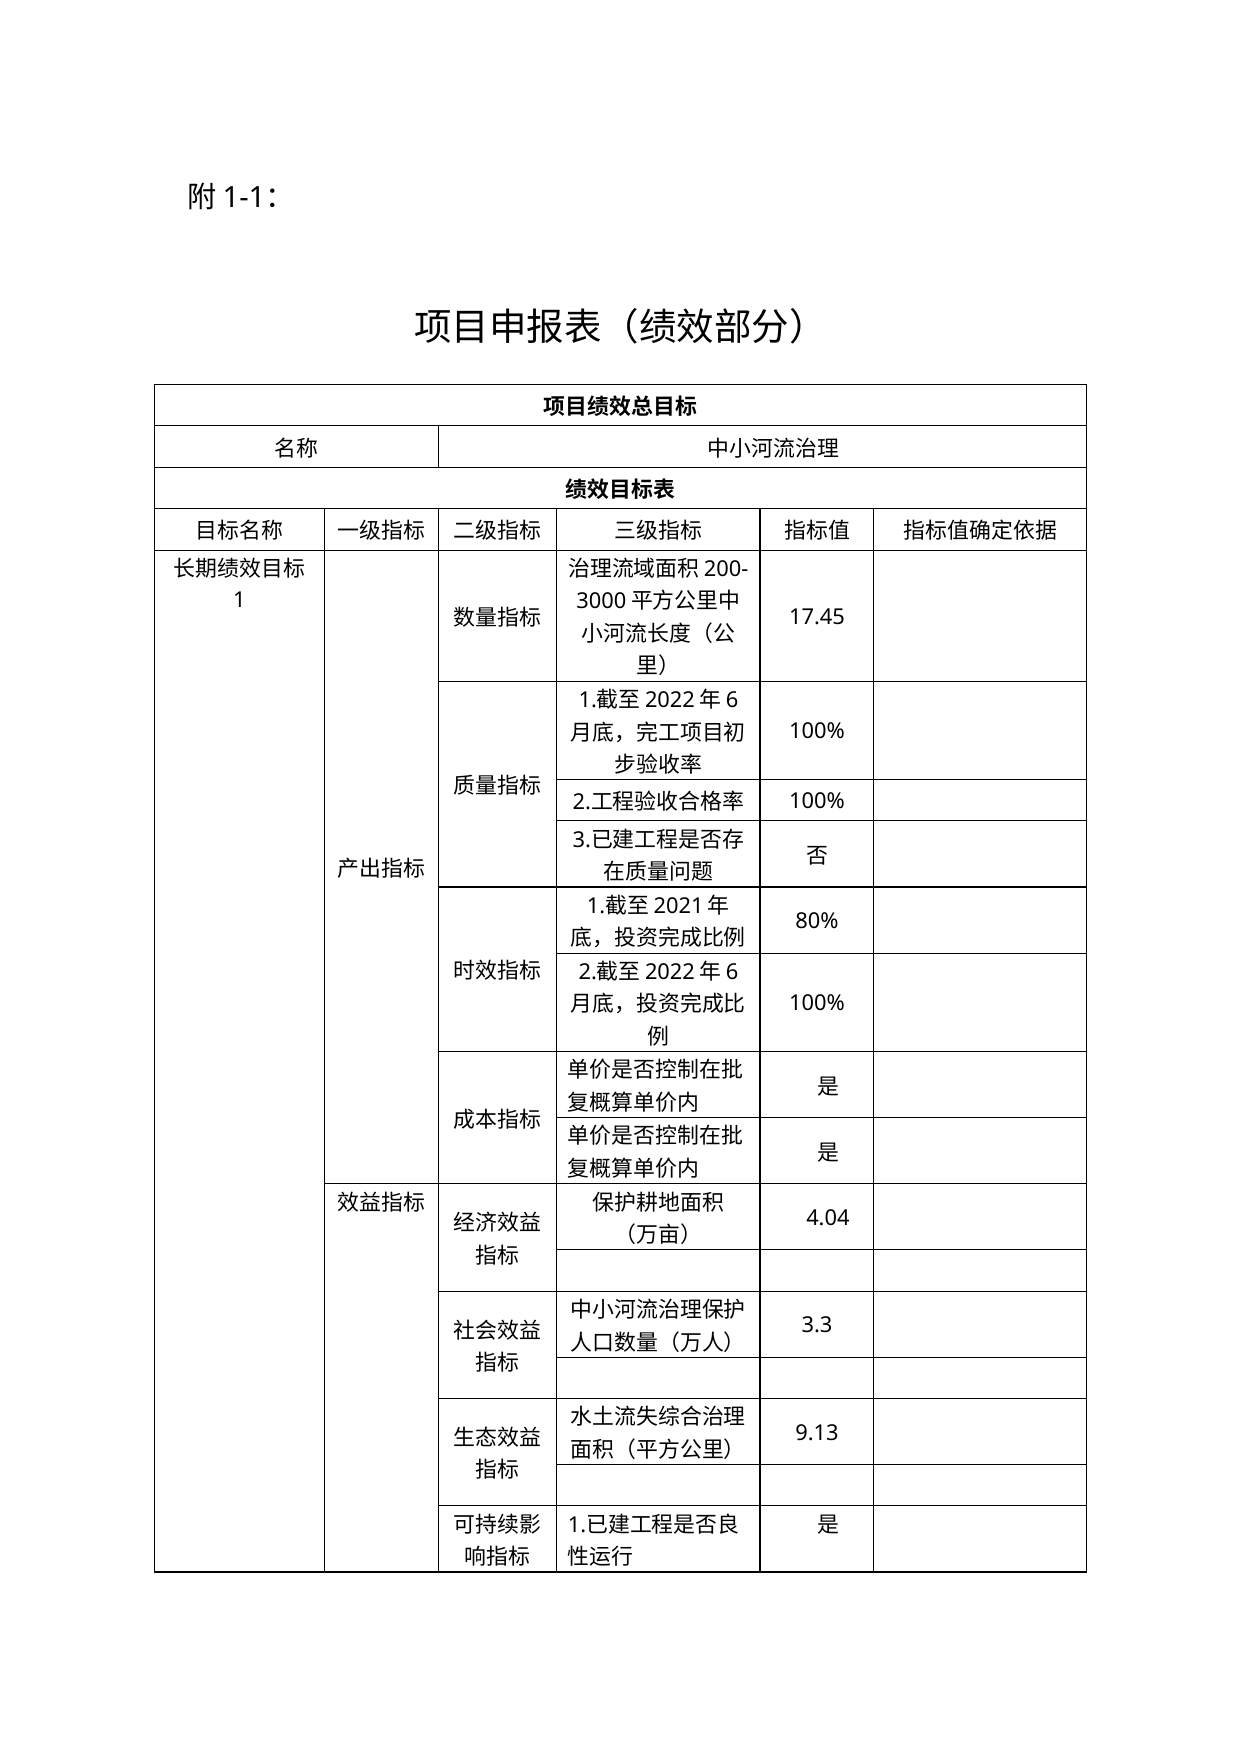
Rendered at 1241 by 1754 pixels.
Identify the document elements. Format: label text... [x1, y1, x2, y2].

table_cell 1.截至2021年底，投资完成比例 [557, 888, 759, 952]
table_cell 指标值确定依据 [874, 509, 1086, 549]
table_cell 17.45 [761, 551, 873, 681]
table_cell 保护耕地面积 （万亩） [557, 1184, 759, 1249]
table_cell 100% [761, 780, 873, 820]
table_cell 80% [761, 888, 873, 952]
table_cell [874, 888, 1086, 952]
table_cell [761, 1250, 873, 1291]
table_cell [874, 1465, 1086, 1505]
table_cell 中小河流治理 [439, 426, 1086, 467]
table_cell [557, 1250, 759, 1291]
table_cell [874, 1506, 1086, 1571]
table_cell 名称 [155, 426, 438, 467]
table_cell 单价是否控制在批复概算单价内 [557, 1118, 759, 1183]
table_cell 一级指标 [325, 509, 438, 549]
table_cell [874, 1118, 1086, 1183]
table_cell 2.工程验收合格率 [557, 780, 759, 820]
table_cell 可持续影响指标 [439, 1506, 556, 1571]
table_cell 三级指标 [557, 509, 759, 549]
table_cell 中小河流治理保护人口数量（万人） [557, 1292, 759, 1357]
table_cell 生态效益 指标 [439, 1399, 556, 1505]
table_cell 二级指标 [439, 509, 556, 549]
table_cell 3.3 [761, 1292, 873, 1357]
table_cell 产出指标 [325, 551, 438, 1183]
table_cell 时效指标 [439, 888, 556, 1051]
table_cell [874, 821, 1086, 886]
table_cell [874, 1292, 1086, 1357]
table_cell 是 [761, 1118, 873, 1183]
table_cell 1.截至2022年6月底，完工项目初步验收率 [557, 682, 759, 779]
table_cell [761, 1358, 873, 1398]
table_cell 是 [761, 1506, 873, 1571]
table_cell 100% [761, 682, 873, 779]
table_cell [874, 954, 1086, 1051]
table_cell 数量指标 [439, 551, 556, 681]
text 附1-1： [187, 162, 1053, 227]
table_cell 100% [761, 954, 873, 1051]
table_cell [761, 1465, 873, 1505]
table_cell 1.已建工程是否良性运行 [557, 1506, 759, 1571]
table_cell [874, 682, 1086, 779]
table_cell 质量指标 [439, 682, 556, 886]
table_cell 指标值 [761, 509, 873, 549]
text 项目申报表（绩效部分） [187, 292, 1053, 357]
table_cell 2.截至2022年6月底，投资完成比例 [557, 954, 759, 1051]
table_cell 9.13 [761, 1399, 873, 1464]
table_cell 经济效益 指标 [439, 1184, 556, 1291]
table_cell [874, 1184, 1086, 1249]
table_header 项目绩效总目标 [155, 385, 1086, 425]
table_cell 社会效益 指标 [439, 1292, 556, 1398]
table_cell 目标名称 [155, 509, 324, 549]
table_cell [874, 1399, 1086, 1464]
table_cell 成本指标 [439, 1052, 556, 1183]
table_cell [874, 1052, 1086, 1117]
table_cell 长期绩效目标1 [155, 551, 324, 1571]
table_cell 单价是否控制在批复概算单价内 [557, 1052, 759, 1117]
table_cell 治理流域面积200-3000平方公里中小河流长度（公里） [557, 551, 759, 681]
table_cell [874, 1358, 1086, 1398]
table_cell 4.04 [761, 1184, 873, 1249]
table_cell [874, 780, 1086, 820]
table_cell 绩效目标表 [155, 468, 1086, 508]
table_cell [874, 1250, 1086, 1291]
table_cell 效益指标 [325, 1184, 438, 1571]
table_cell 3.已建工程是否存在质量问题 [557, 821, 759, 886]
table_cell [874, 551, 1086, 681]
table_cell 否 [761, 821, 873, 886]
table_cell 是 [761, 1052, 873, 1117]
table_cell 水土流失综合治理面积（平方公里） [557, 1399, 759, 1464]
table_cell [557, 1358, 759, 1398]
table_cell [557, 1465, 759, 1505]
